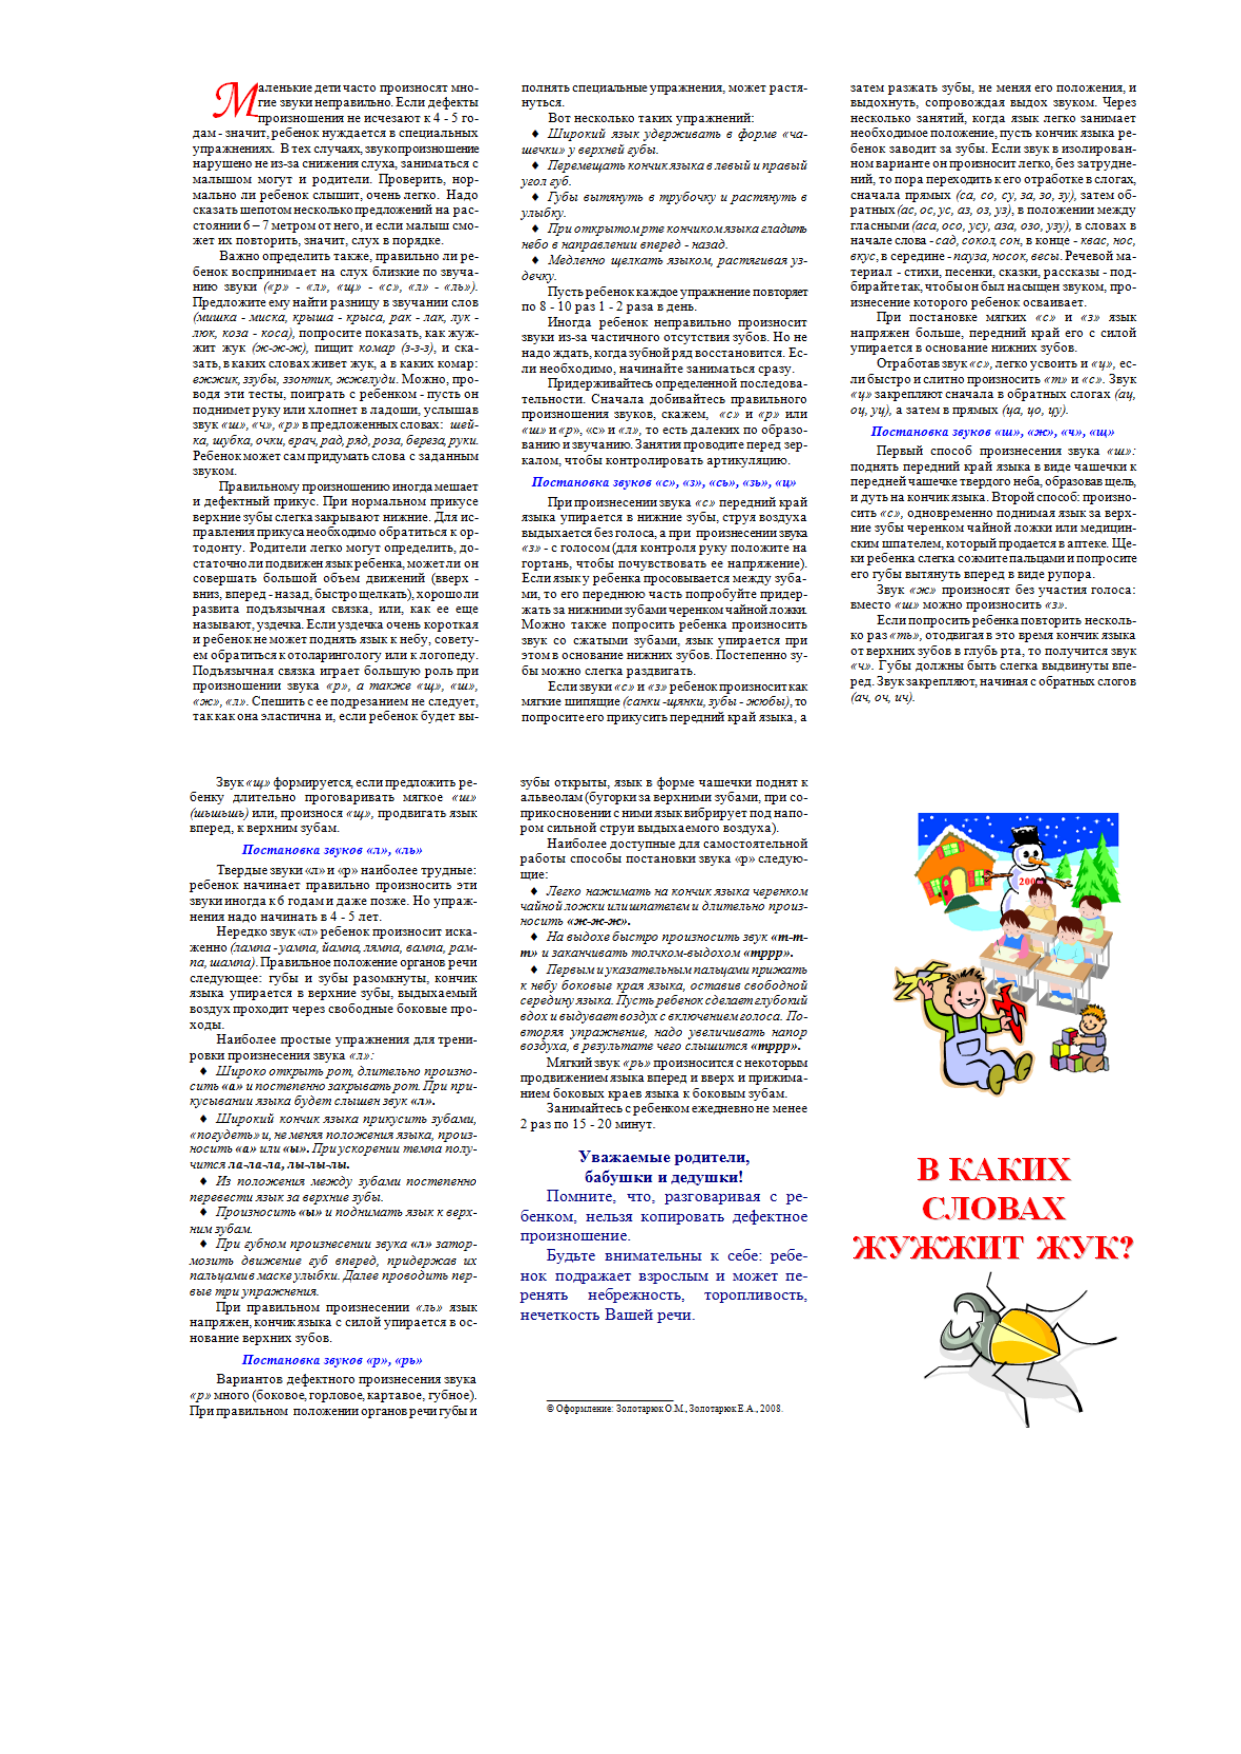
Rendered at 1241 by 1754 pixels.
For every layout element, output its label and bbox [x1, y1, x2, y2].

picture [177, 59, 1152, 736]
picture [177, 760, 1152, 1431]
